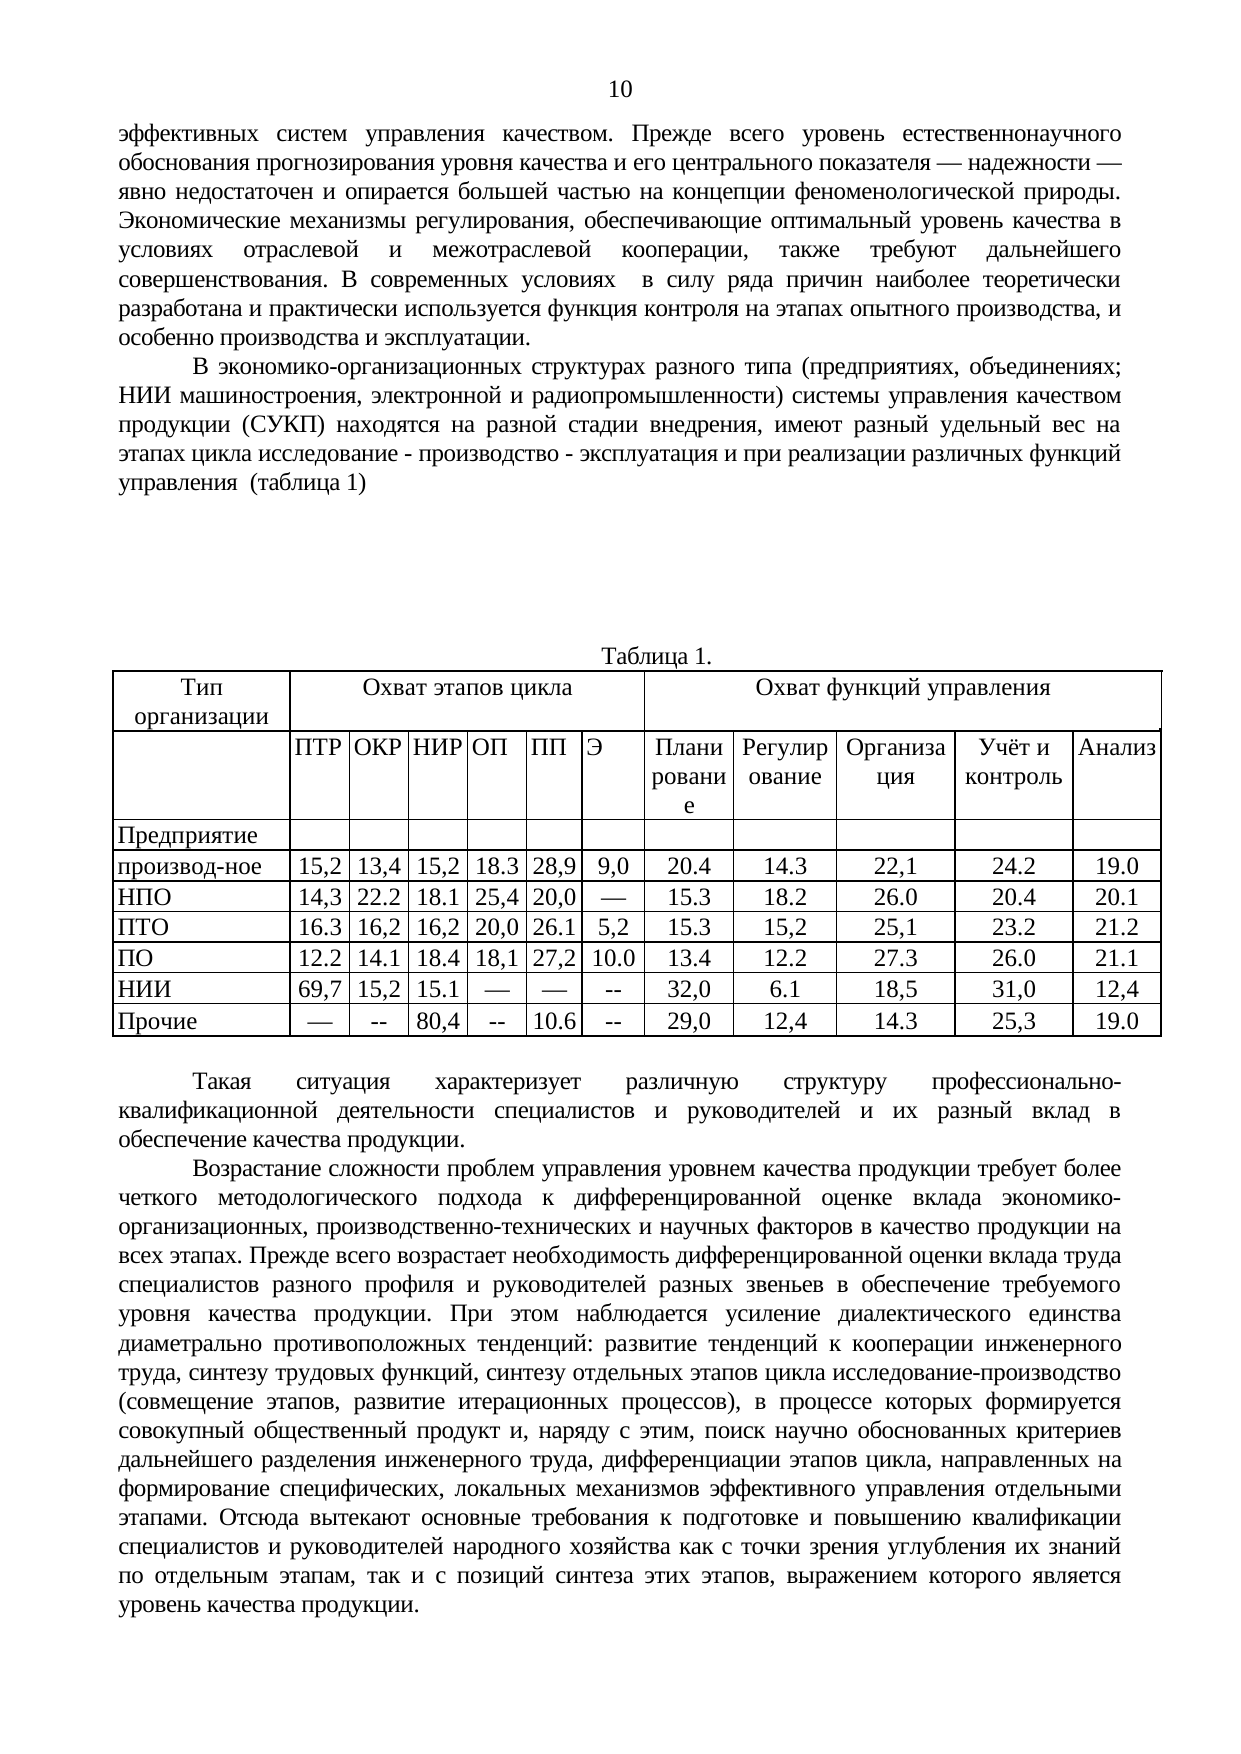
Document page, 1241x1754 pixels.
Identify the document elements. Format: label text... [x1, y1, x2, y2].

table_cell -- [583, 1004, 644, 1035]
table_cell ОКР [350, 732, 408, 819]
table_cell 26.0 [956, 943, 1072, 972]
table_cell Регулирование [734, 732, 836, 819]
table_cell 15,2 [291, 851, 349, 880]
table_cell 18.4 [409, 943, 467, 972]
table_cell [1074, 820, 1160, 849]
table_cell 20.1 [1074, 882, 1160, 911]
table_cell 18.2 [734, 882, 836, 911]
table_cell 12.2 [291, 943, 349, 972]
table_cell Организация [837, 732, 954, 819]
text В экономико-организационных структурах разного типа (предприятиях, объединениях; НИИ машиностроения, электронной и радиопромышленности) системы управления качеством продукции (СУКП) находятся на разной стадии внедрения, имеют разный удельный вес на этапах цикла исследование - производство - эксплуатация и при реализации различных функций управления (таблица 1) [118, 351, 1122, 496]
table_cell — [527, 973, 581, 1002]
table_header Охват функций управления [645, 672, 1161, 730]
table_cell [114, 732, 289, 819]
table_cell 26.1 [527, 912, 581, 941]
table_cell -- [468, 1004, 526, 1035]
table_cell [734, 820, 836, 849]
table_cell 31,0 [956, 973, 1072, 1002]
table_cell 15.3 [645, 882, 733, 911]
table_cell 13,4 [350, 851, 408, 880]
table_header Охват этапов цикла [291, 672, 644, 730]
table_cell 9,0 [583, 851, 644, 880]
table_cell 20,0 [468, 912, 526, 941]
table_cell 19.0 [1074, 1004, 1160, 1035]
table_cell 15,2 [734, 912, 836, 941]
table_cell 26.0 [837, 882, 954, 911]
table_cell [837, 820, 954, 849]
table_cell ПТР [291, 732, 349, 819]
table_header Тип организации [114, 672, 289, 730]
table_cell ПТО [114, 912, 289, 941]
table_cell [291, 820, 349, 849]
table_cell 20,0 [527, 882, 581, 911]
table_cell 14.3 [837, 1004, 954, 1035]
table_cell 69,7 [291, 973, 349, 1002]
table_cell 29,0 [645, 1004, 733, 1035]
table_cell 18.3 [468, 851, 526, 880]
table_cell 10.6 [527, 1004, 581, 1035]
table_cell производ-ное [114, 851, 289, 880]
table_cell 22,1 [837, 851, 954, 880]
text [118, 118, 1122, 351]
table_cell [583, 820, 644, 849]
table_cell 80,4 [409, 1004, 467, 1035]
table_cell [956, 820, 1072, 849]
table_cell Планирование [645, 732, 733, 819]
table_cell -- [583, 973, 644, 1002]
table_cell [350, 820, 408, 849]
table_cell 24.2 [956, 851, 1072, 880]
table_cell 21.1 [1074, 943, 1160, 972]
table_cell 5,2 [583, 912, 644, 941]
table_cell 15.1 [409, 973, 467, 1002]
table_cell 12,4 [734, 1004, 836, 1035]
table_cell 23.2 [956, 912, 1072, 941]
table_cell 18.1 [409, 882, 467, 911]
table_cell Прочие [114, 1004, 289, 1035]
table_cell 15.3 [645, 912, 733, 941]
text Возрастание сложности проблем управления уровнем качества продукции требует более четкого методологического подхода к дифференцированной оценке вклада экономико-организационных, производственно-технических и научных факторов в качество продукции на всех этапах. Прежде всего возрастает необходимость дифференцированной оценки вклада труда специалистов разного профиля и руководителей разных звеньев в обеспечение требуемого уровня качества продукции. При этом наблюдается усиление диалектического единства диаметрально противоположных тенденций: развитие тенденций к кооперации инженерного труда, синтезу трудовых функций, синтезу отдельных этапов цикла исследование-производство (совмещение этапов, развитие итерационных процессов), в процессе которых формируется совокупный общественный продукт и, наряду с этим, поиск научно обоснованных критериев дальнейшего разделения инженерного труда, дифференциации этапов цикла, направленных на формирование специфических, локальных механизмов эффективного управления отдельными этапами. Отсюда вытекают основные требования к подготовке и повышению квалификации специалистов и руководителей народного хозяйства как с точки зрения углубления их знаний по отдельным этапам, так и с позиций синтеза этих этапов, выражением которого является уровень качества продукции. [118, 1153, 1122, 1618]
table_cell 27,2 [527, 943, 581, 972]
table_cell Предприятие [114, 820, 289, 849]
table_cell Э [583, 732, 644, 819]
table_cell ПО [114, 943, 289, 972]
table_cell 18,5 [837, 973, 954, 1002]
table_cell [645, 820, 733, 849]
table_cell 15,2 [409, 851, 467, 880]
table_cell [468, 820, 526, 849]
table_cell 13.4 [645, 943, 733, 972]
table_cell — [468, 973, 526, 1002]
table_cell 14.3 [734, 851, 836, 880]
table_cell 20.4 [645, 851, 733, 880]
table_cell 32,0 [645, 973, 733, 1002]
table_cell -- [350, 1004, 408, 1035]
table_cell ПП [527, 732, 581, 819]
table_cell ОП [468, 732, 526, 819]
table_cell 16,2 [409, 912, 467, 941]
table_cell 14,3 [291, 882, 349, 911]
table_cell 14.1 [350, 943, 408, 972]
table_cell Анализ [1074, 732, 1160, 819]
table_cell Учёт и контроль [956, 732, 1072, 819]
table_cell 12,4 [1074, 973, 1160, 1002]
table_cell 22.2 [350, 882, 408, 911]
table_cell 21.2 [1074, 912, 1160, 941]
table_cell 16.3 [291, 912, 349, 941]
table_cell 18,1 [468, 943, 526, 972]
table_cell 15,2 [350, 973, 408, 1002]
text Такая ситуация характеризует различную структуру профессионально-квалификационной деятельности специалистов и руководителей и их разный вклад в обеспечение качества продукции. [118, 1066, 1122, 1153]
table_cell 25,3 [956, 1004, 1072, 1035]
table_cell 16,2 [350, 912, 408, 941]
table_cell [527, 820, 581, 849]
table_cell 25,1 [837, 912, 954, 941]
table_cell 6.1 [734, 973, 836, 1002]
table_cell НИИ [114, 973, 289, 1002]
table_cell 27.3 [837, 943, 954, 972]
text Таблица 1. [118, 641, 1122, 670]
table_cell НПО [114, 882, 289, 911]
table_cell 25,4 [468, 882, 526, 911]
table_cell 20.4 [956, 882, 1072, 911]
table_cell — [291, 1004, 349, 1035]
table_cell 10.0 [583, 943, 644, 972]
table_cell НИР [409, 732, 467, 819]
table_cell — [583, 882, 644, 911]
table_cell [409, 820, 467, 849]
table_cell 12.2 [734, 943, 836, 972]
table_cell 28,9 [527, 851, 581, 880]
table_cell 19.0 [1074, 851, 1160, 880]
